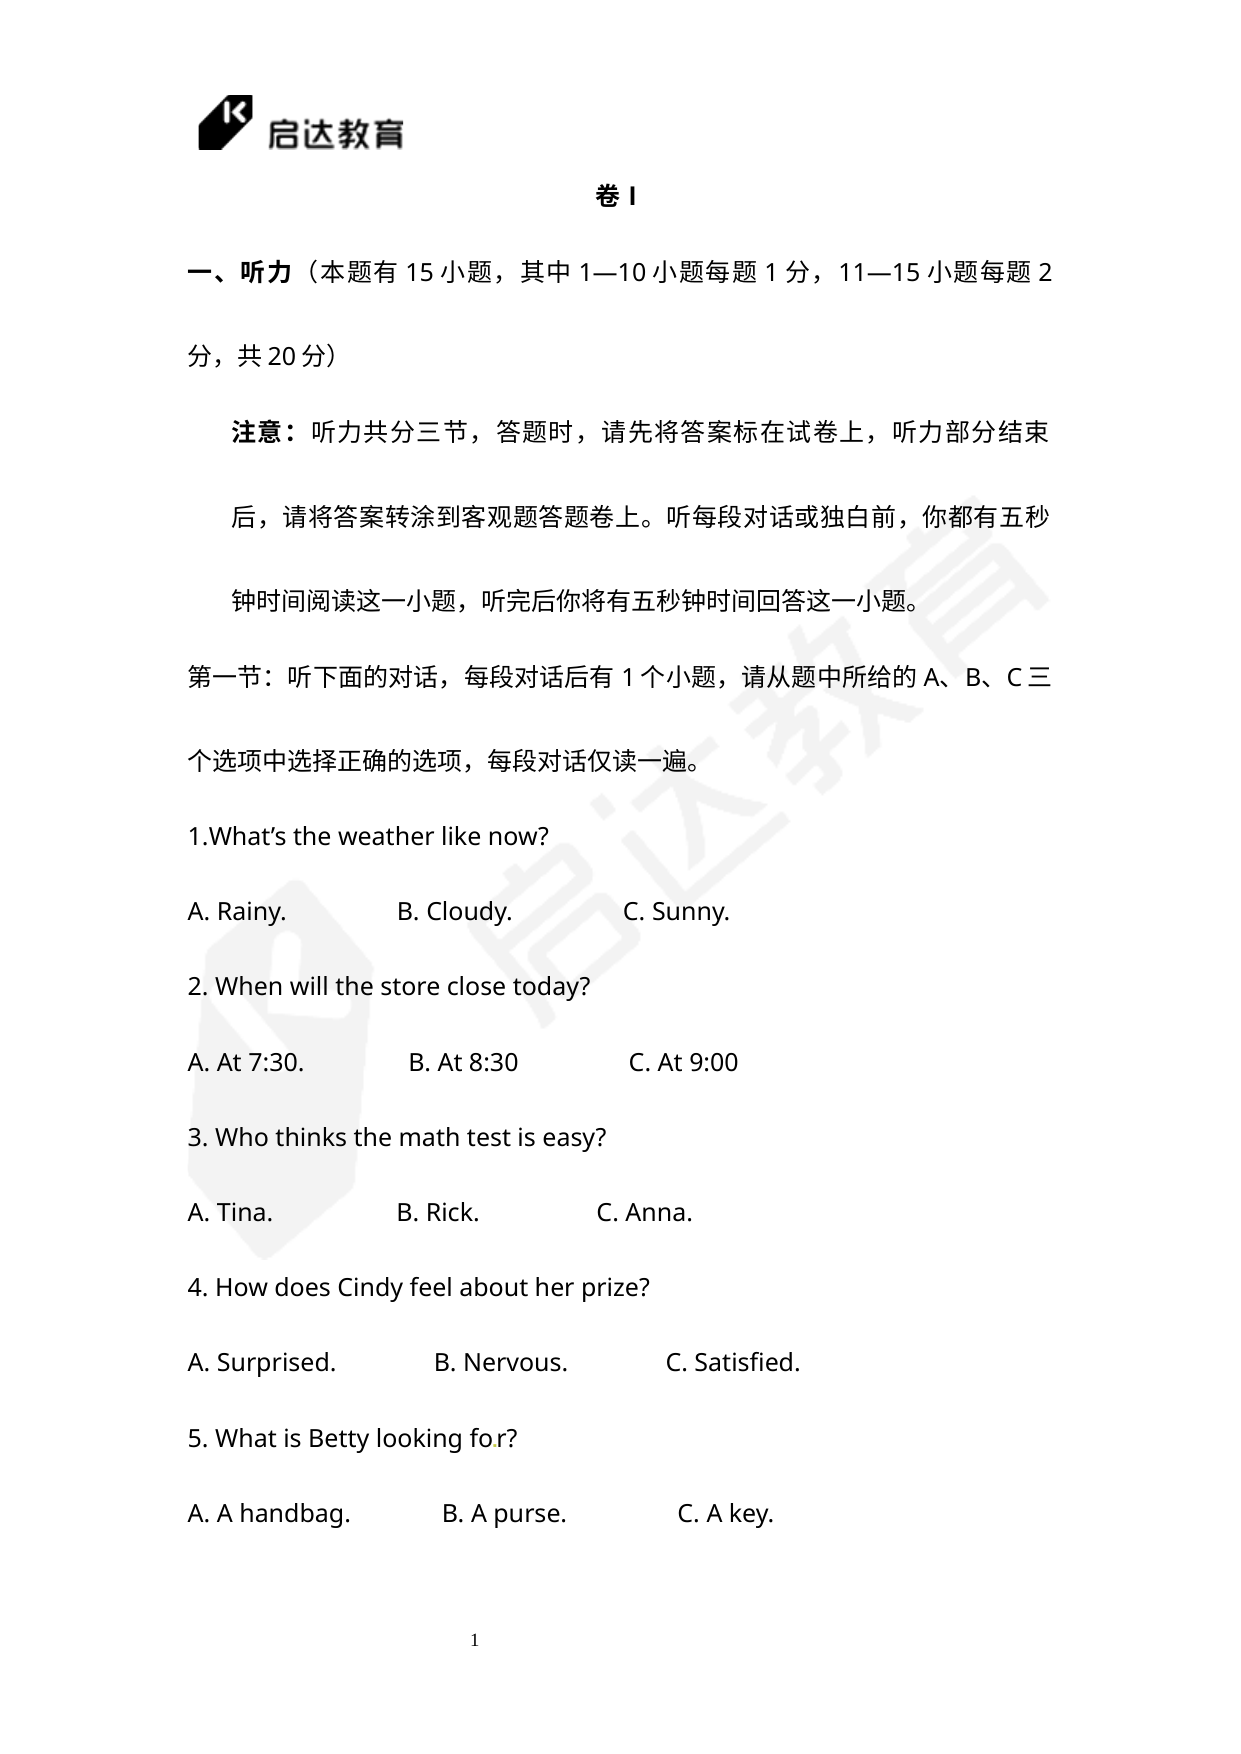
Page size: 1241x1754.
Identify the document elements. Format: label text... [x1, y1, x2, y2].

list Tina. B. Rick. C. Anna. [187, 1179, 1053, 1244]
list How does Cindy feel about her prize? [187, 1254, 1053, 1319]
text 卷Ⅰ [187, 162, 1053, 227]
list Surprised. B. Nervous. C. Satisfied. [187, 1330, 1053, 1395]
list When will the store close today? [187, 954, 1053, 1019]
list Rainy. B. Cloudy. C. Sunny. [187, 878, 1053, 943]
list What’s the weather like now? [187, 803, 1053, 868]
list A handbag. B. A purse. C. A key. [187, 1480, 1053, 1545]
list At 7:30. B. At 8:30 C. At 9:00 [187, 1029, 1053, 1094]
picture [198, 95, 404, 150]
list ：听下面的对话，每段对话后有1个小题，请从题中所给的A、B、C三个选项中选择正确的选项，每段对话仅读一遍。 [187, 643, 1053, 792]
text 注意：听力共分三节，答题时，请先将答案标在试卷上，听力部分结束后，请将答案转涂到客观题答题卷上。听每段对话或独白前，你都有五秒钟时间阅读这一小题，听完后你将有五秒钟时间回答这一小题。 [231, 398, 1053, 632]
list 一、听力（本题有15小题，其中1—10小题每题1分，11—15小题每题2分，共20分） [187, 238, 1053, 387]
list What is Betty looking for? [187, 1405, 1053, 1470]
list Who thinks the math test is easy? [187, 1104, 1053, 1169]
